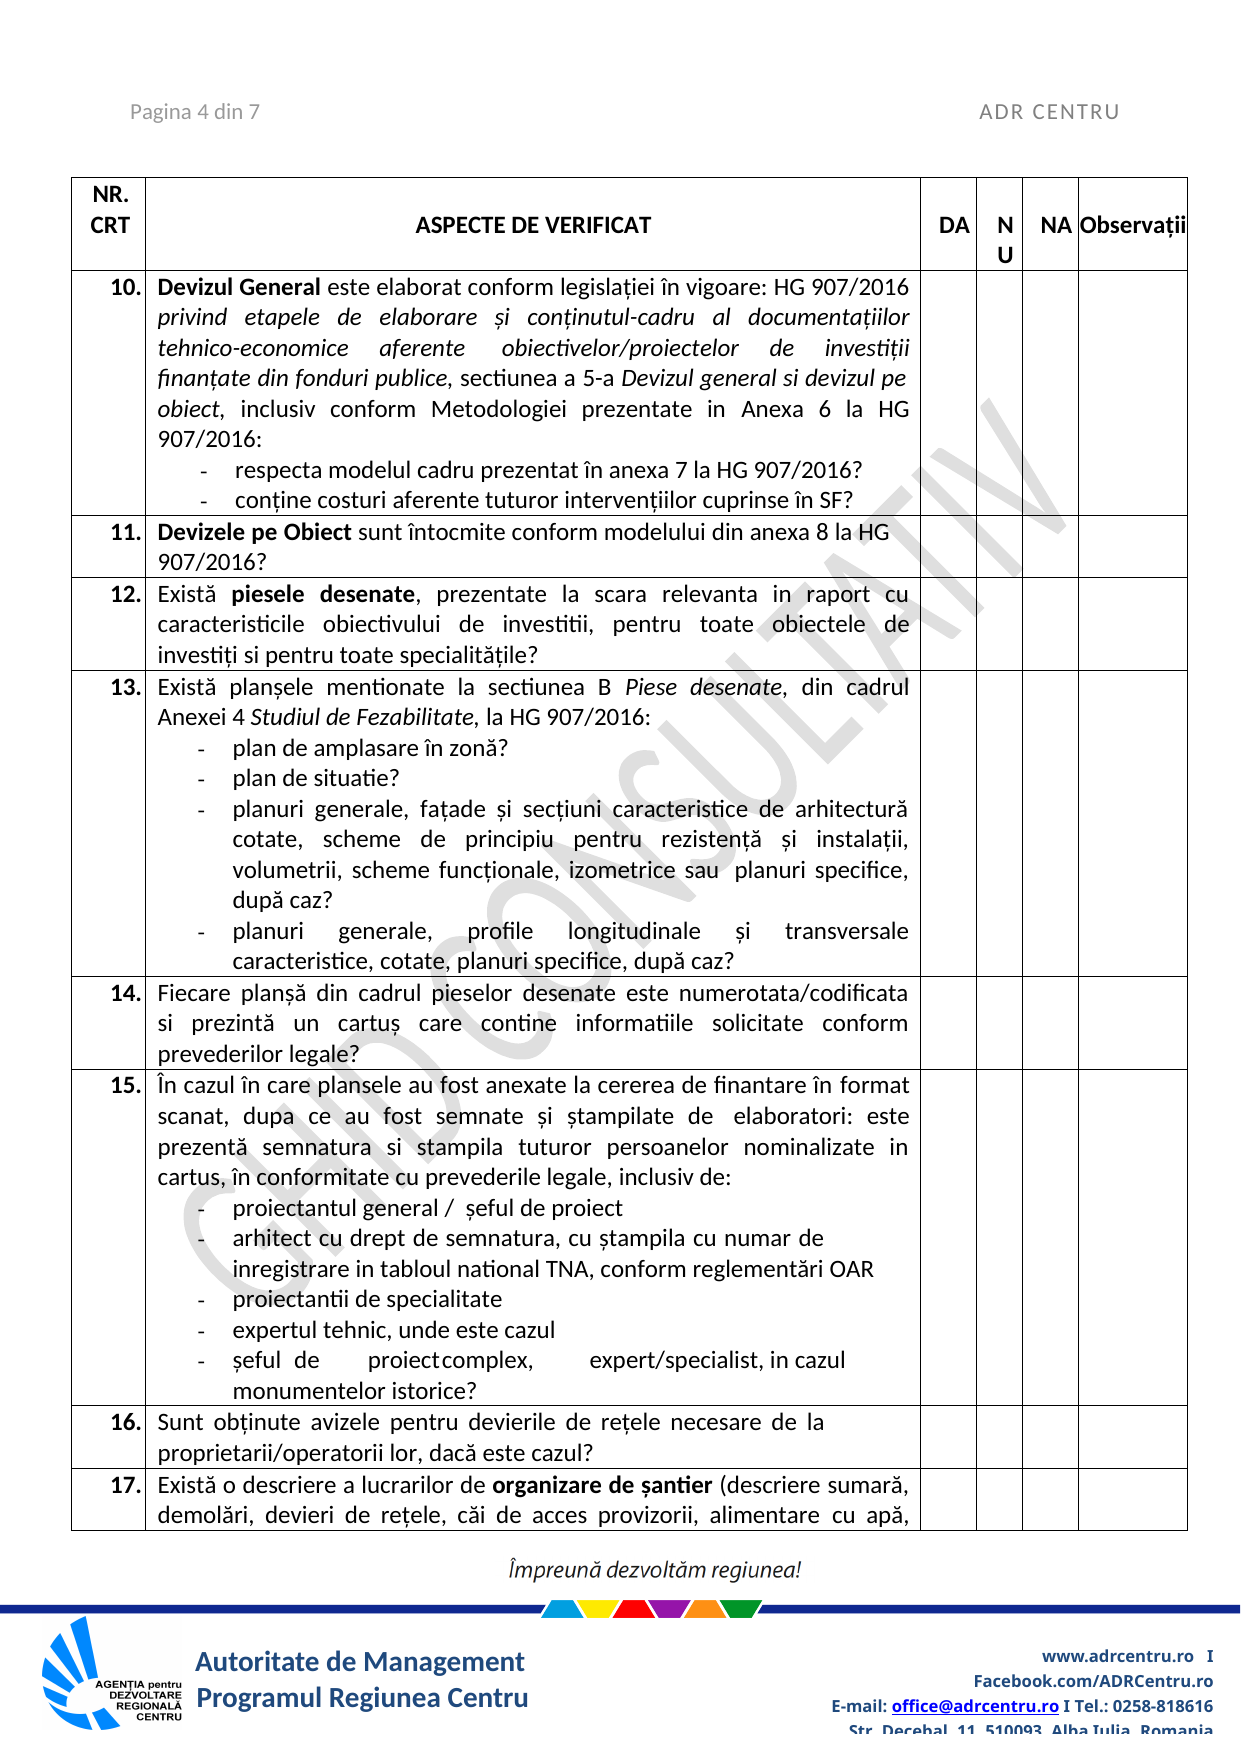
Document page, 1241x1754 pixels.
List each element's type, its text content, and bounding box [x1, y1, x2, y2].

table_cell Devizele pe Obiect sunt întocmite conform modelului din anexa 8 la HG 907/2016? [146, 516, 920, 577]
table_cell [1023, 516, 1078, 577]
picture [0, 1600, 550, 1730]
table_header DA [921, 178, 976, 270]
table_cell [977, 516, 1022, 577]
table_cell [921, 1406, 976, 1468]
table_cell [72, 271, 145, 515]
table_cell [977, 271, 1022, 515]
table_cell [1079, 271, 1187, 515]
table_cell Există piesele desenate, prezentate la scara relevanta in raport cu caracteristicile obiectivului de investitii, pentru toate obiectele de investiți si pentru toate specialitățile? [146, 578, 920, 670]
table_cell [1079, 1070, 1187, 1405]
table_cell [977, 977, 1022, 1068]
table_cell [1023, 1406, 1078, 1468]
picture [574, 1600, 1241, 1618]
table_cell [1023, 977, 1078, 1068]
table_cell [921, 578, 976, 670]
table_cell [921, 671, 976, 976]
table_cell [1023, 671, 1078, 976]
table_cell [1079, 1469, 1187, 1530]
table_cell [72, 516, 145, 577]
table_cell [72, 1469, 145, 1530]
table_cell [921, 1469, 976, 1530]
table_cell [977, 578, 1022, 670]
table_cell [72, 1070, 145, 1405]
table_cell [1079, 977, 1187, 1068]
table_cell Devizul General este elaborat conform legislației în vigoare: HG 907/2016 privind etapele de elaborare şi conţinutul-cadru al documentaţiilor tehnico-economice aferente obiectivelor/proiectelor de investiţii finanţate din fonduri publice, sectiunea a 5-a Devizul general si devizul pe obiect, inclusiv conform Metodologiei prezentate in Anexa 6 la HG 907/2016: respecta modelul cadru prezentat în anexa 7 la HG 907/2016? conține costuri aferente tuturor intervențiilor cuprinse în SF? [146, 271, 920, 515]
table_cell În cazul în care plansele au fost anexate la cererea de finantare în format scanat, dupa ce au fost semnate și ștampilate de elaboratori: este prezentă semnatura si stampila tuturor persoanelor nominalizate in cartus, în conformitate cu prevederile legale, inclusiv de: proiectantul general / şeful de proiect arhitect cu drept de semnatura, cu ștampila cu numar de inregistrare in tabloul national TNA, conform reglementări OAR proiectantii de specialitate expertul tehnic, unde este cazul șeful de proiect complex, expert/specialist, in cazul monumentelor istorice? [146, 1070, 920, 1405]
table_cell Fiecare planşă din cadrul pieselor desenate este numerotata/codificata si prezintă un cartuş care contine informatiile solicitate conform prevederilor legale? [146, 977, 920, 1068]
table_cell [72, 1406, 145, 1468]
table_cell [977, 1469, 1022, 1530]
table_cell [72, 578, 145, 670]
table_cell [72, 977, 145, 1068]
table_header NR. CRT [72, 178, 145, 270]
table_cell [1079, 516, 1187, 577]
table_cell [1023, 271, 1078, 515]
table_cell [977, 1406, 1022, 1468]
table_cell [1079, 1406, 1187, 1468]
picture [495, 1556, 814, 1583]
table_cell Există planşele mentionate la sectiunea B Piese desenate, din cadrul Anexei 4 Studiul de Fezabilitate, la HG 907/2016: plan de amplasare în zonă? plan de situatie? planuri generale, faţade şi secţiuni caracteristice de arhitectură cotate, scheme de principiu pentru rezistenţă şi instalaţii, volumetrii, scheme funcţionale, izometrice sau planuri specifice, după caz? planuri generale, profile longitudinale şi transversale caracteristice, cotate, planuri specifice, după caz? [146, 671, 920, 976]
table_cell [921, 977, 976, 1068]
table_header NA [1023, 178, 1078, 270]
table_cell [921, 271, 976, 515]
table_cell [1023, 1070, 1078, 1405]
table_cell [1023, 1469, 1078, 1530]
table_cell [1079, 578, 1187, 670]
table_cell [921, 516, 976, 577]
table_cell Sunt obținute avizele pentru devierile de rețele necesare de la proprietarii/operatorii lor, dacă este cazul? [146, 1406, 920, 1468]
table_cell [921, 1070, 976, 1405]
table_cell [1079, 671, 1187, 976]
table_header Observații [1079, 178, 1187, 270]
table_cell [72, 671, 145, 976]
table_cell [977, 1070, 1022, 1405]
table_cell [1023, 578, 1078, 670]
table_header ASPECTE DE VERIFICAT [146, 178, 920, 270]
table_cell [977, 671, 1022, 976]
table_header NU [977, 178, 1022, 270]
